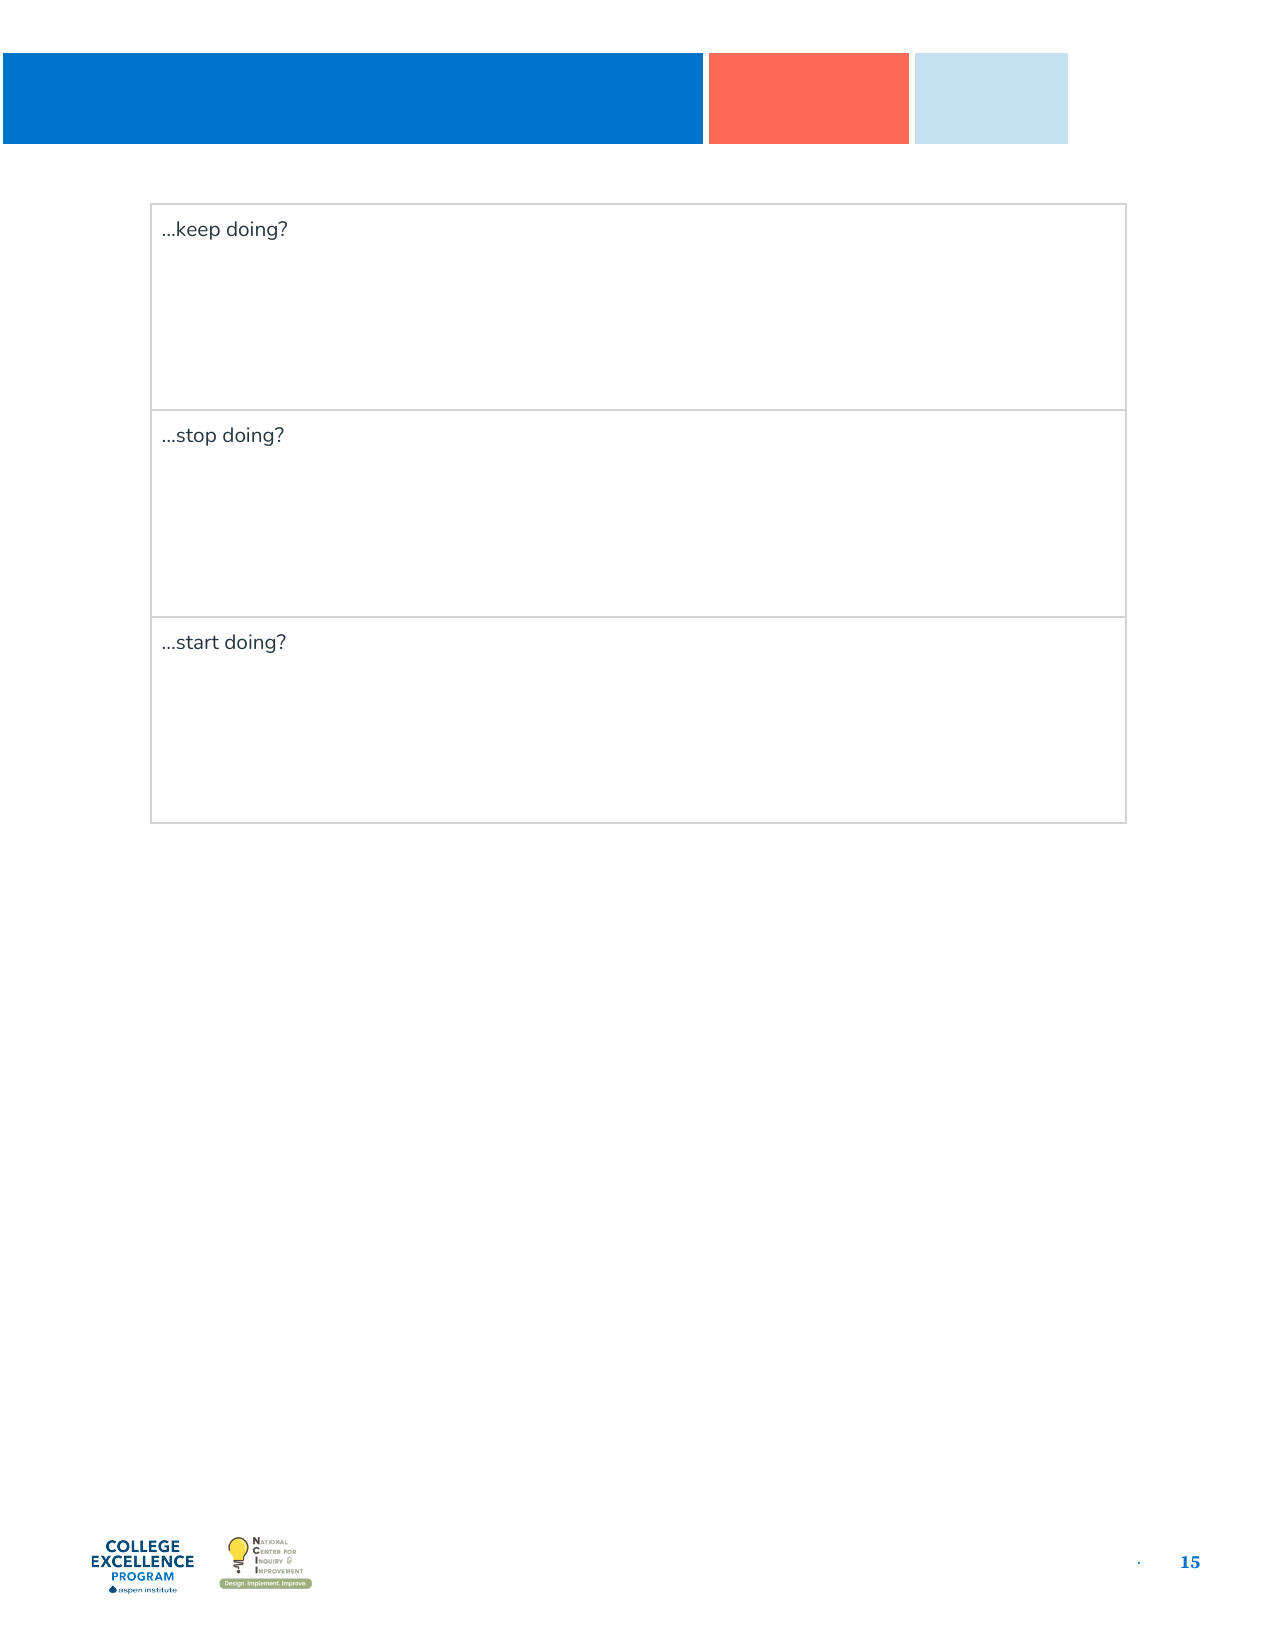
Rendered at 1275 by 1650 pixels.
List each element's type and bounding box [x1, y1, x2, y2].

picture [217, 1534, 314, 1591]
picture [91, 1540, 194, 1595]
